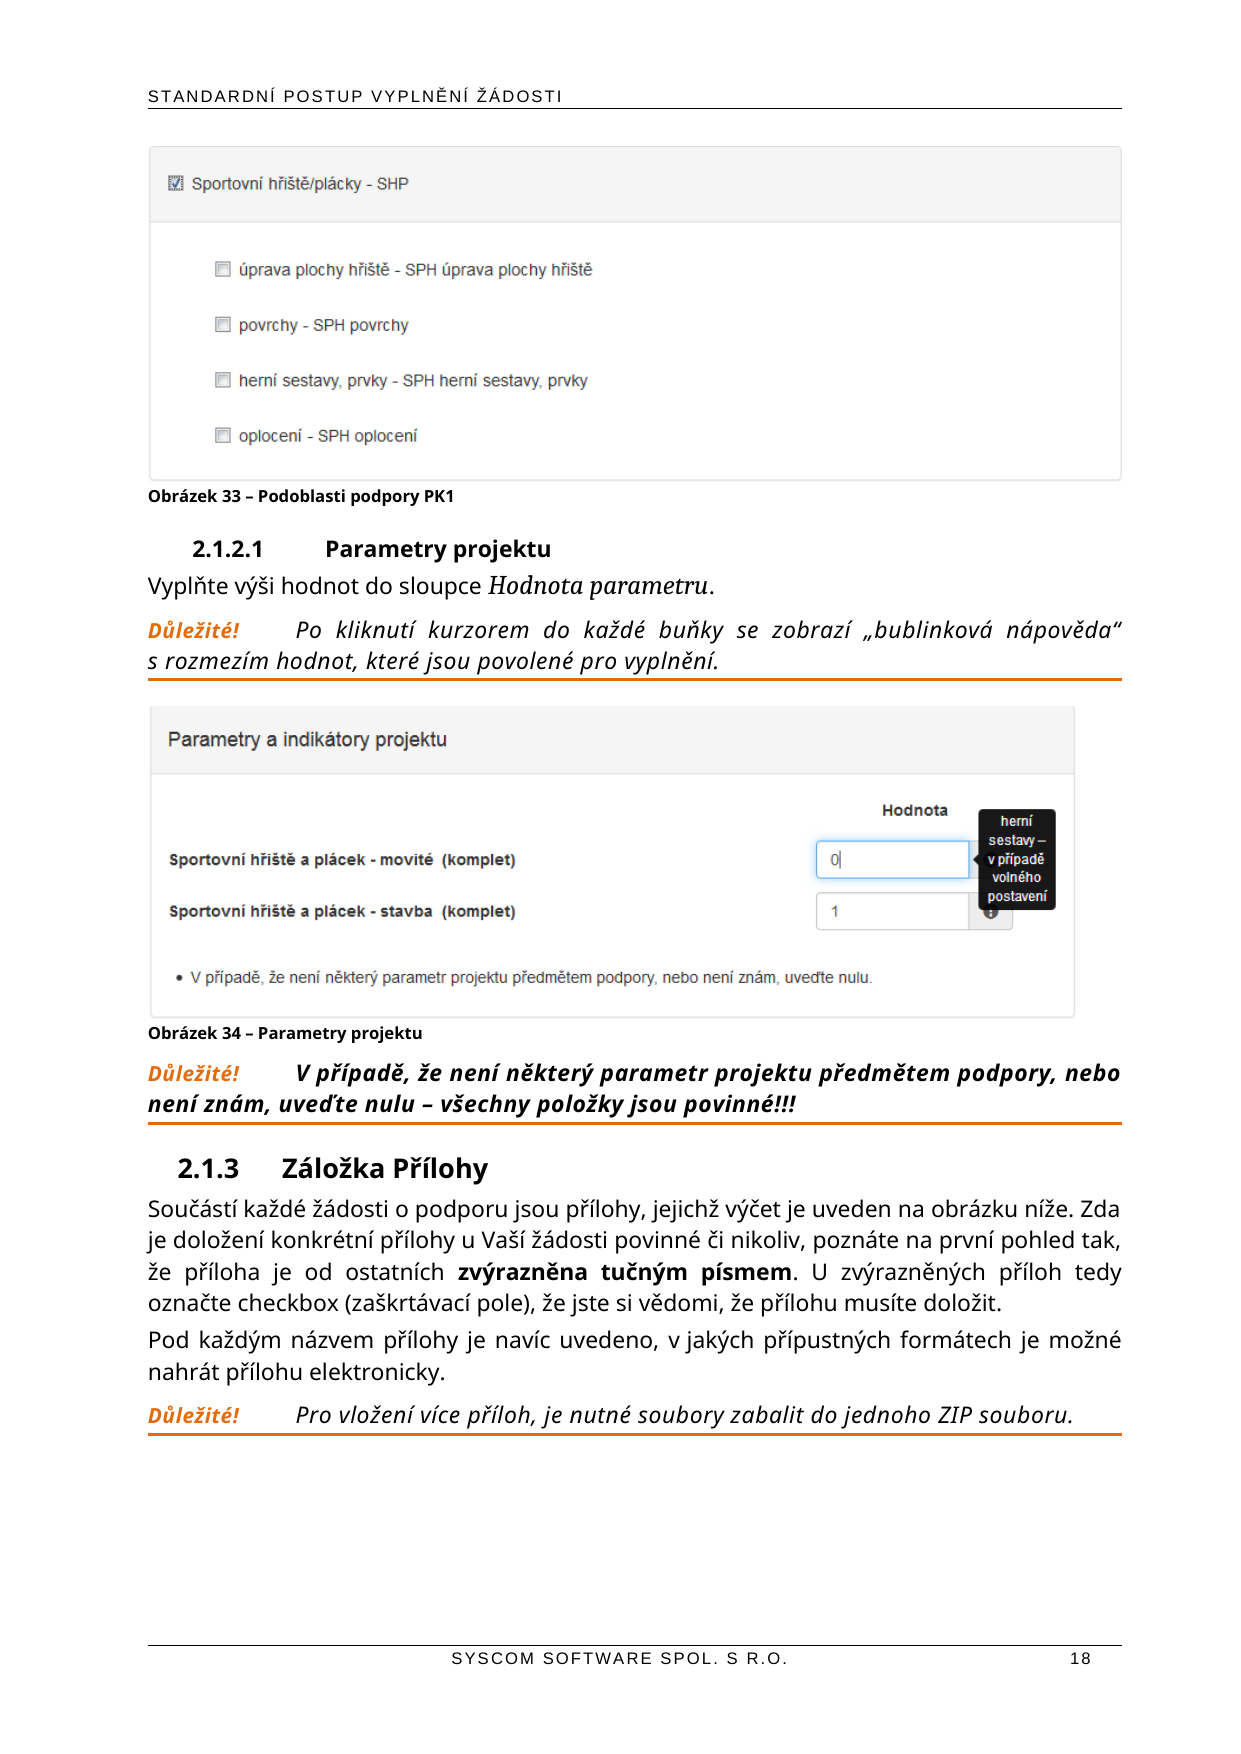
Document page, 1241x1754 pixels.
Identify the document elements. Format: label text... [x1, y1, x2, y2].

picture [147, 706, 1076, 1020]
subtitle Parametry projektu [192, 532, 1122, 564]
text V případě, že není některý parametr projektu předmětem podpory, nebo není znám, uveďte nulu – všechny položky jsou povinné!!! [148, 1057, 1122, 1122]
text Součástí každé žádosti o podporu jsou přílohy, jejichž výčet je uveden na obrázku níže. Zda je doložení konkrétní přílohy u Vaší žádosti povinné či nikoliv, poznáte na první pohled tak, že příloha je od ostatních zvýrazněna tučným písmem. U zvýrazněných příloh tedy označte checkbox (zaškrtávací pole), že jste si vědomi, že přílohu musíte doložit. [148, 1193, 1122, 1318]
picture [147, 146, 1123, 483]
text Pod každým názvem přílohy je navíc uvedeno, v jakých přípustných formátech je možné nahrát přílohu elektronicky. [148, 1324, 1122, 1387]
text Po kliknutí kurzorem do každé buňky se zobrazí „bublinková nápověda“ s rozmezím hodnot, které jsou povolené pro vyplnění. [148, 614, 1122, 678]
subtitle Záložka Přílohy [177, 1150, 1122, 1187]
text Vyplňte výši hodnot do sloupce Hodnota parametru. [148, 570, 1122, 601]
text Pro vložení více příloh, je nutné soubory zabalit do jednoho ZIP souboru. [148, 1399, 1122, 1433]
